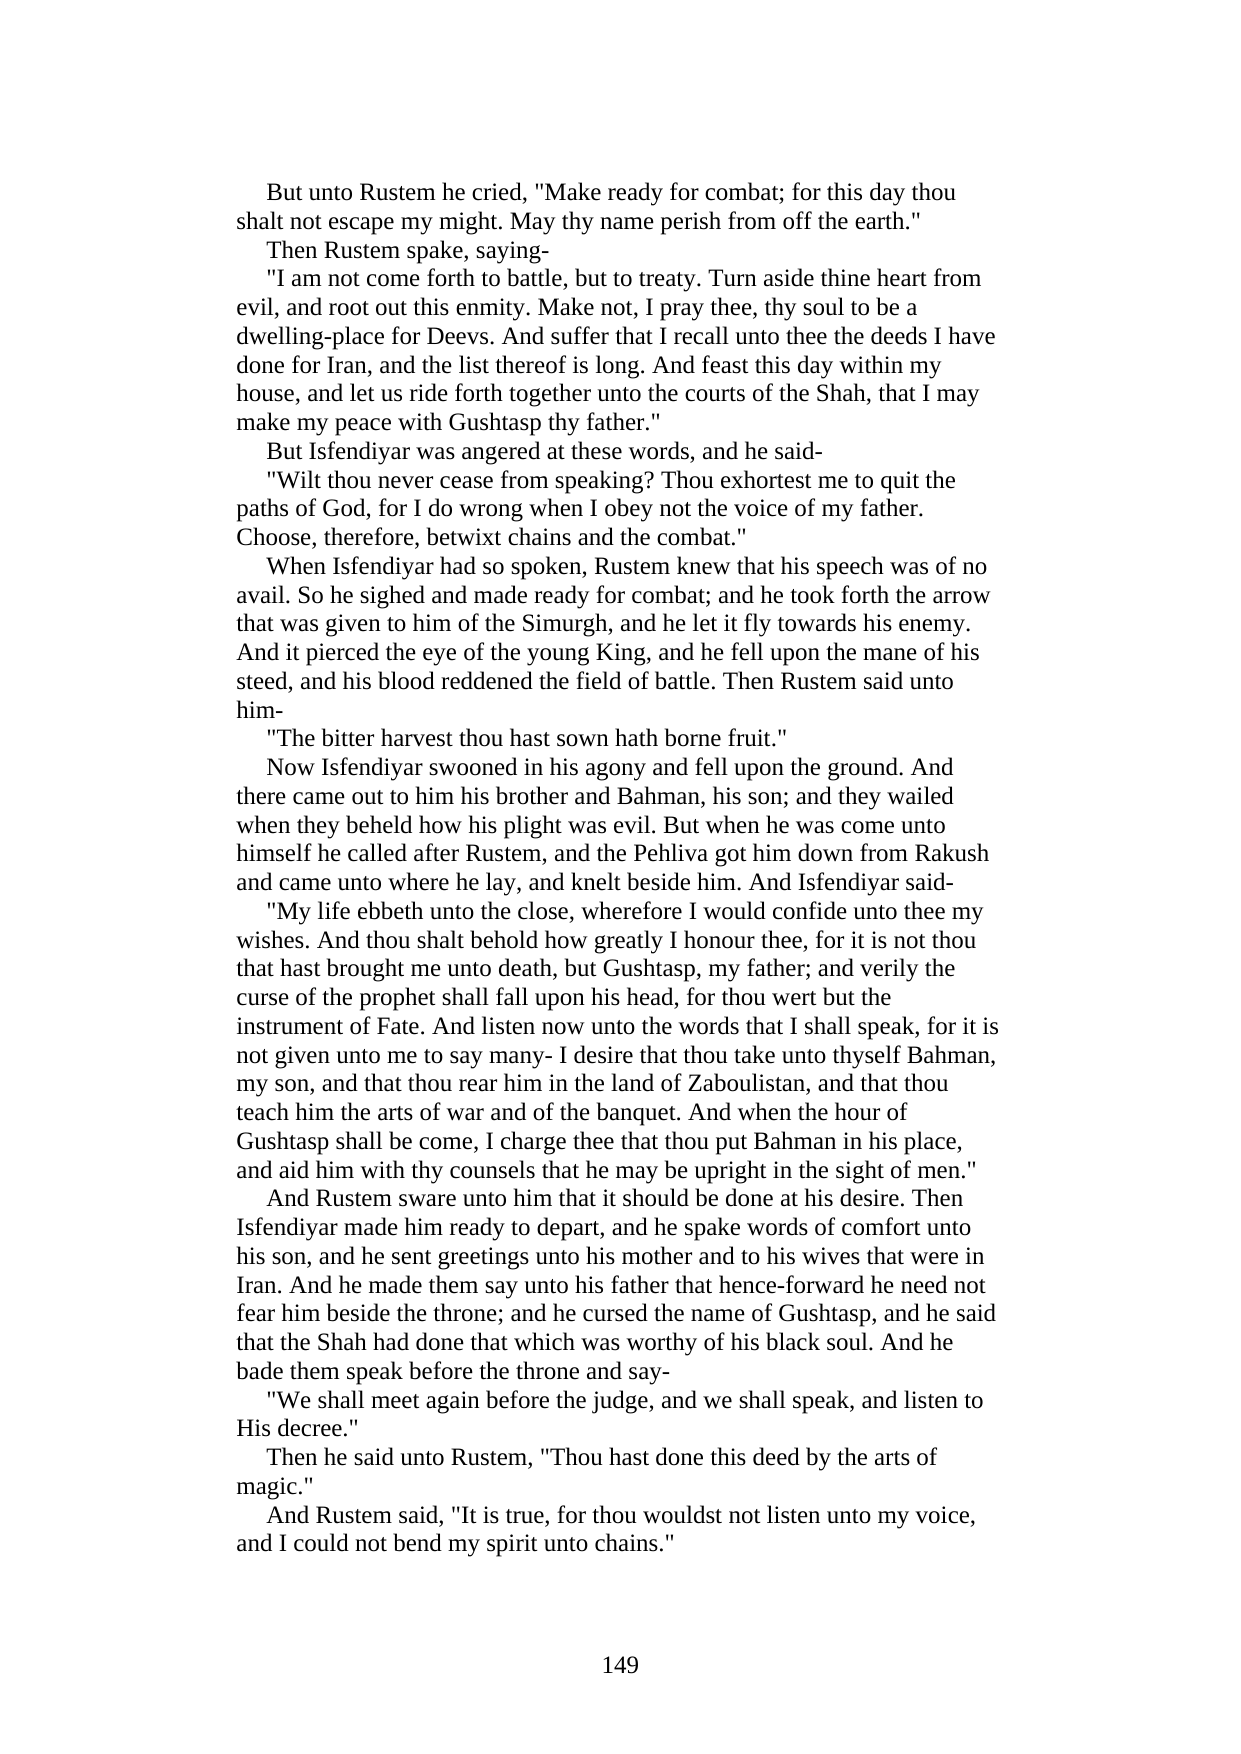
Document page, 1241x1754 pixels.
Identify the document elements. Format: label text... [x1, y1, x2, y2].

text "The bitter harvest thou hast sown hath borne fruit." [236, 723, 1004, 752]
text "My life ebbeth unto the close, wherefore I would confide unto thee my wishes. And thou shalt behold how greatly I honour thee, for it is not thou that hast brought me unto death, but Gushtasp, my father; and verily the curse of the prophet shall fall upon his head, for thou wert but the instrument of Fate. And listen now unto the words that I shall speak, for it is not given unto me to say many- I desire that thou take unto thyself Bahman, my son, and that thou rear him in the land of Zaboulistan, and that thou teach him the arts of war and of the banquet. And when the hour of Gushtasp shall be come, I charge thee that thou put Bahman in his place, and aid him with thy counsels that he may be upright in the sight of men." [236, 896, 1004, 1183]
text But unto Rustem he cried, "Make ready for combat; for this day thou shalt not escape my might. May thy name perish from off the earth." [236, 177, 1004, 235]
text Then he said unto Rustem, "Thou hast done this deed by the arts of magic." [236, 1442, 1004, 1500]
text Now Isfendiyar swooned in his agony and fell upon the ground. And there came out to him his brother and Bahman, his son; and they wailed when they beheld how his plight was evil. But when he was come unto himself he called after Rustem, and the Pehliva got him down from Rakush and came unto where he lay, and knelt beside him. And Isfendiyar said- [236, 752, 1004, 896]
text When Isfendiyar had so spoken, Rustem knew that his speech was of no avail. So he sighed and made ready for combat; and he took forth the arrow that was given to him of the Simurgh, and he let it fly towards his enemy. And it pierced the eye of the young King, and he fell upon the mane of his steed, and his blood reddened the field of battle. Then Rustem said unto him- [236, 551, 1004, 723]
text Then Rustem spake, saying- [236, 235, 1004, 263]
text "I am not come forth to battle, but to treaty. Turn aside thine heart from evil, and root out this enmity. Make not, I pray thee, thy soul to be a dwelling-place for Deevs. And suffer that I recall unto thee the deeds I have done for Iran, and the list thereof is long. And feast this day within my house, and let us ride forth together unto the courts of the Shah, that I may make my peace with Gushtasp thy father." [236, 263, 1004, 436]
text And Rustem sware unto him that it should be done at his desire. Then Isfendiyar made him ready to depart, and he spake words of comfort unto his son, and he sent greetings unto his mother and to his wives that were in Iran. And he made them say unto his father that hence-forward he need not fear him beside the throne; and he cursed the name of Gushtasp, and he said that the Shah had done that which was worthy of his black soul. And he bade them speak before the throne and say- [236, 1183, 1004, 1385]
text "Wilt thou never cease from speaking? Thou exhortest me to quit the paths of God, for I do wrong when I obey not the voice of my father. Choose, therefore, betwixt chains and the combat." [236, 465, 1004, 551]
text And Rustem said, "It is true, for thou wouldst not listen unto my voice, and I could not bend my spirit unto chains." [236, 1500, 1004, 1557]
text "We shall meet again before the judge, and we shall speak, and listen to His decree." [236, 1385, 1004, 1442]
text But Isfendiyar was angered at these words, and he said- [236, 436, 1004, 465]
